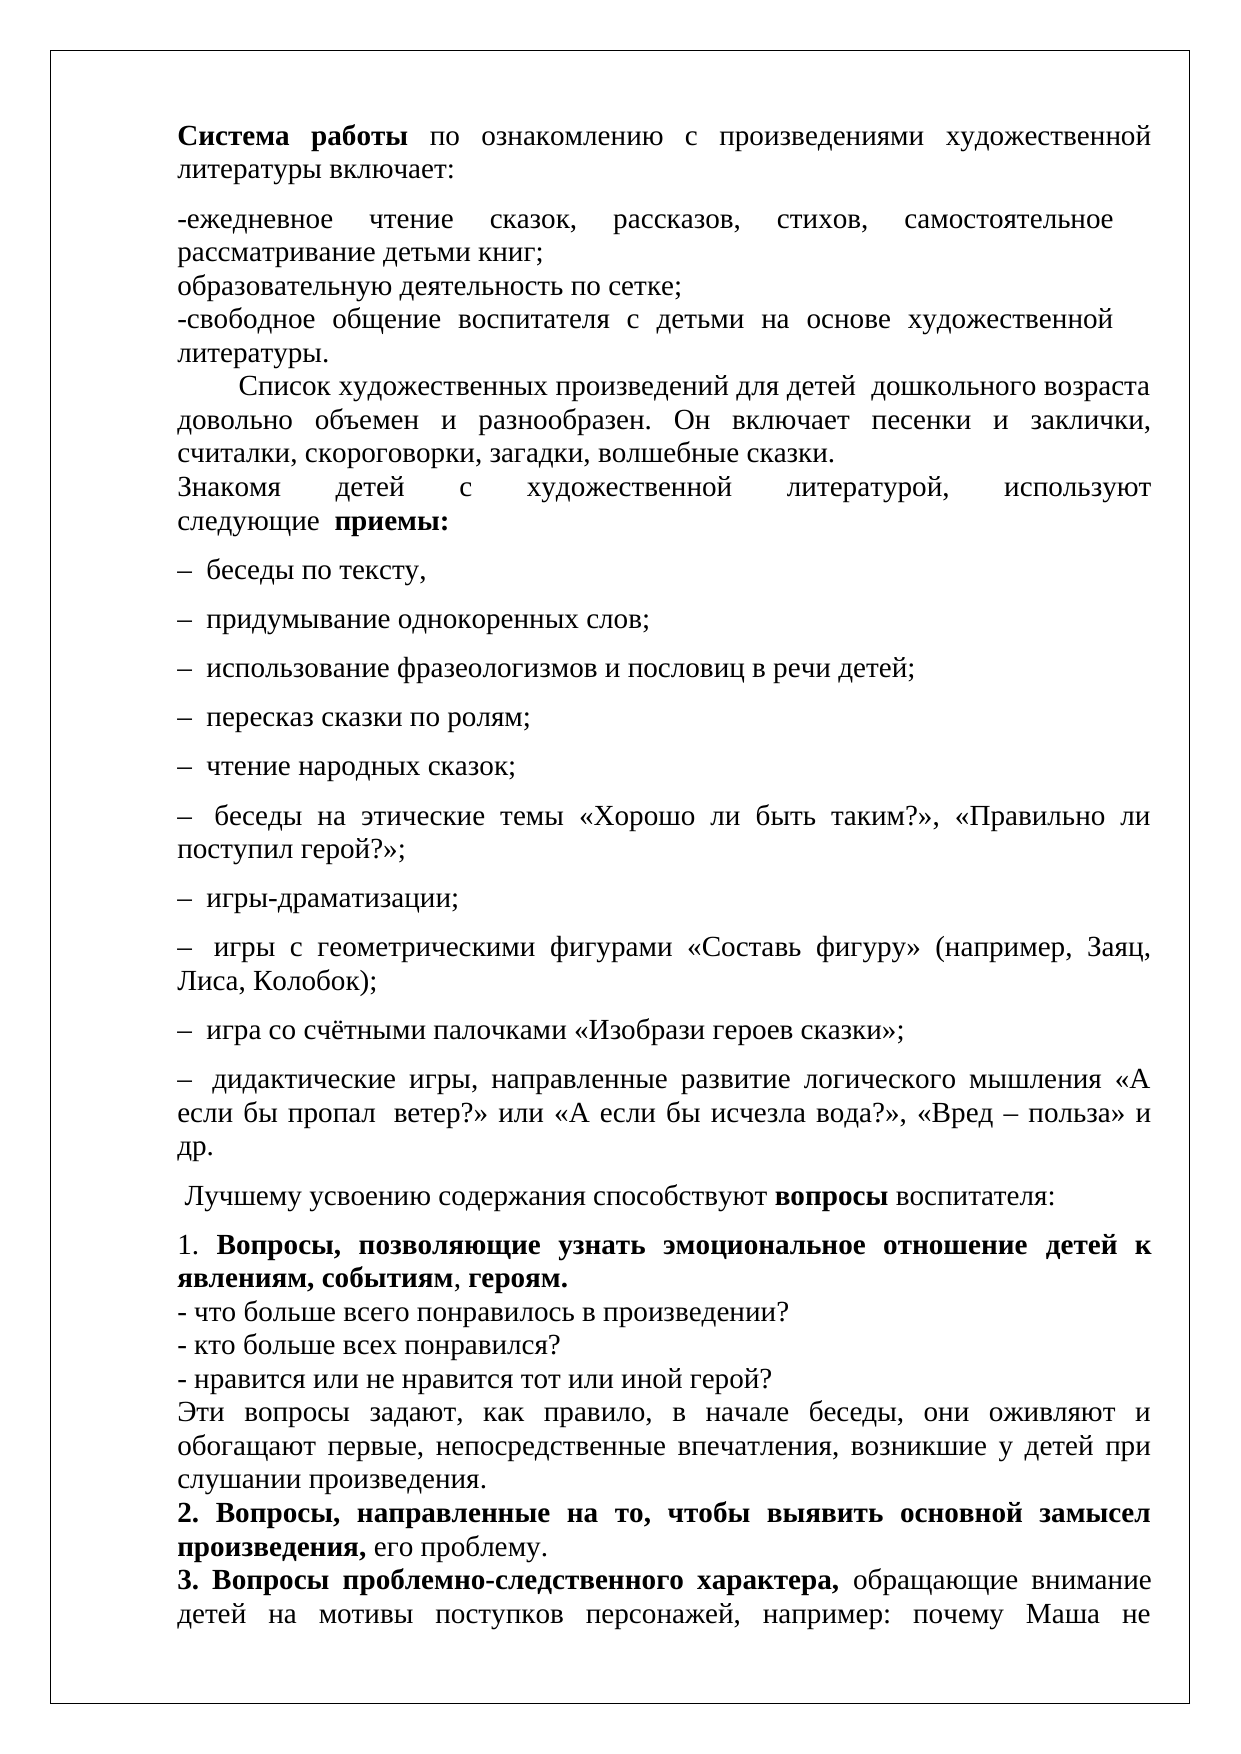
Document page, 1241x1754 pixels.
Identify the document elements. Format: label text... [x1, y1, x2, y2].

text Лучшему усвоению содержания способствуют вопросы воспитателя: [177, 1178, 1152, 1211]
text – беседы на этические темы «Хорошо ли быть таким?», «Правильно ли поступил герой?»; [177, 798, 1152, 865]
text - нравится или не нравится тот или иной герой? [177, 1361, 1152, 1394]
text – придумывание однокоренных слов; [177, 601, 1152, 634]
text 1. Вопросы, позволяющие узнать эмоциональное отношение детей к явлениям, событиям, героям. [177, 1227, 1152, 1294]
text образовательную деятельность по сетке; [177, 268, 1114, 301]
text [177, 1562, 1152, 1629]
text – чтение народных сказок; [177, 748, 1152, 782]
text – игра со счётными палочками «Изобрази героев сказки»; [177, 1012, 1152, 1046]
text – беседы по тексту, [177, 552, 1152, 585]
text – использование фразеологизмов и пословиц в речи детей; [177, 650, 1152, 684]
text Знакомя детей с художественной литературой, используют следующие приемы: [177, 469, 1152, 536]
text – пересказ сказки по ролям; [177, 699, 1152, 733]
text - что больше всего понравилось в произведении? [177, 1294, 1152, 1327]
text Эти вопросы задают, как правило, в начале беседы, они оживляют и обогащают первые, непосредственные впечатления, возникшие у детей при слушании произведения. [177, 1394, 1152, 1495]
text -ежедневное чтение сказок, рассказов, стихов, самостоятельное рассматривание детьми книг; [177, 201, 1114, 268]
text – игры с геометрическими фигурами «Составь фигуру» (например, Заяц, Лиса, Колобок); [177, 929, 1152, 997]
text -свободное общение воспитателя с детьми на основе художественной литературы. [177, 301, 1114, 368]
text Список художественных произведений для детей дошкольного возраста довольно объемен и разнообразен. Он включает песенки и заклички, считалки, скороговорки, загадки, волшебные сказки. [177, 368, 1152, 469]
text 2. Вопросы, направленные на то, чтобы выявить основной замысел произведения, его проблему. [177, 1495, 1152, 1562]
text - кто больше всех понравился? [177, 1327, 1152, 1361]
text Система работы по ознакомлению с произведениями художественной литературы включает: [177, 118, 1152, 185]
text – дидактические игры, направленные развитие логического мышления «А если бы пропал ветер?» или «А если бы исчезла вода?», «Вред – польза» и др. [177, 1061, 1152, 1162]
text – игры-драматизации; [177, 880, 1152, 914]
